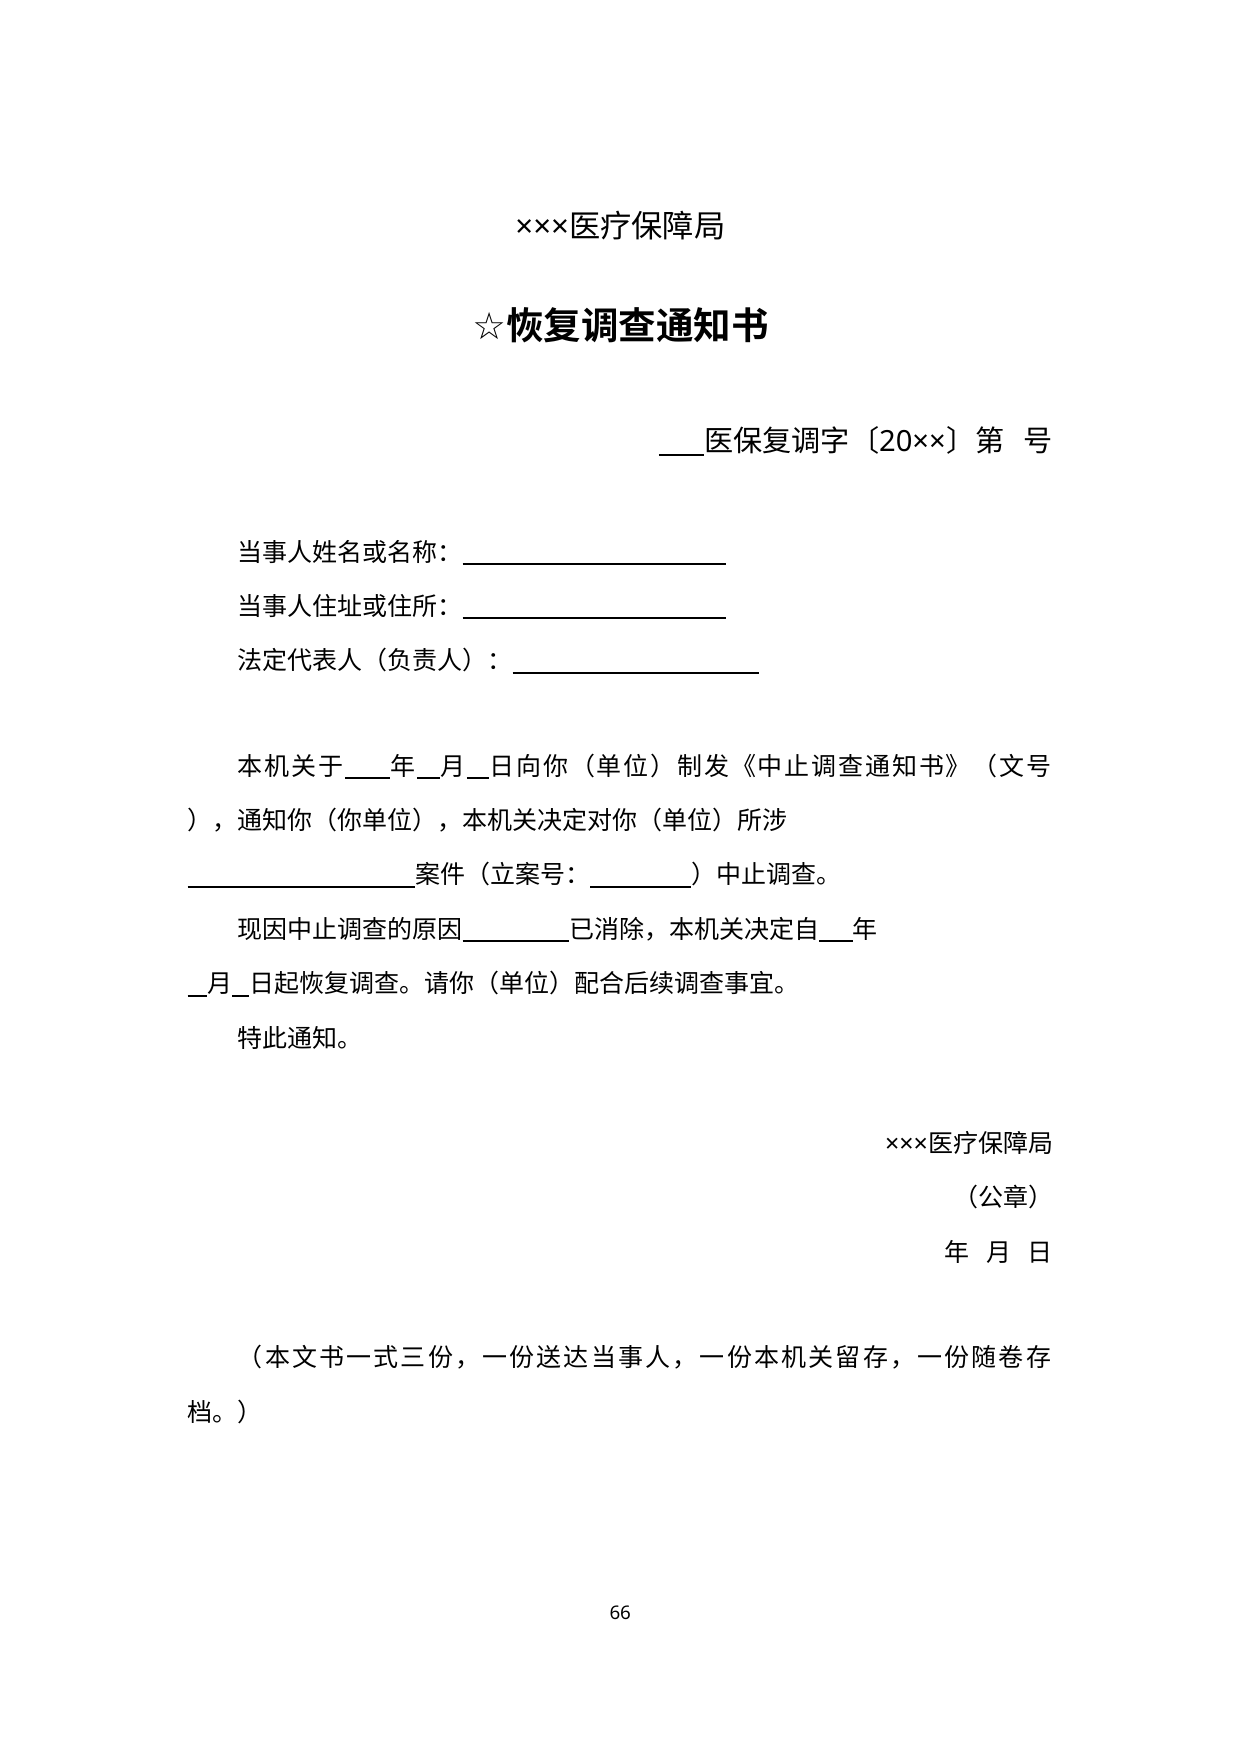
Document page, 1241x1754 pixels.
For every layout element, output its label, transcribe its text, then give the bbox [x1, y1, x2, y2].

text 医保复调字〔20××〕第 号 [187, 417, 1053, 460]
text （公章） [187, 1178, 1053, 1214]
subtitle ☆恢复调查通知书 [187, 296, 1053, 351]
text 当事人住址或住所： [187, 586, 1053, 623]
text ×××医疗保障局 [187, 1123, 1053, 1160]
text 特此通知。 [187, 1018, 1053, 1054]
text 案件（立案号： ）中止调查。 [187, 855, 1053, 891]
text 月 日起恢复调查。请你（单位）配合后续调查事宜。 [187, 964, 1053, 1000]
text 本机关于 年 月 日向你（单位）制发《中止调查通知书》（文号 ），通知你（你单位），本机关决定对你（单位）所涉 [187, 746, 1053, 837]
text 当事人姓名或名称： [187, 532, 1053, 568]
text 法定代表人（负责人）： [187, 641, 1053, 677]
text （本文书一式三份，一份送达当事人，一份本机关留存，一份随卷存档。） [187, 1338, 1053, 1428]
text 年 月 日 [187, 1232, 1053, 1268]
text 现因中止调查的原因 已消除，本机关决定自 年 [187, 909, 1053, 946]
text ×××医疗保障局 [187, 201, 1053, 246]
